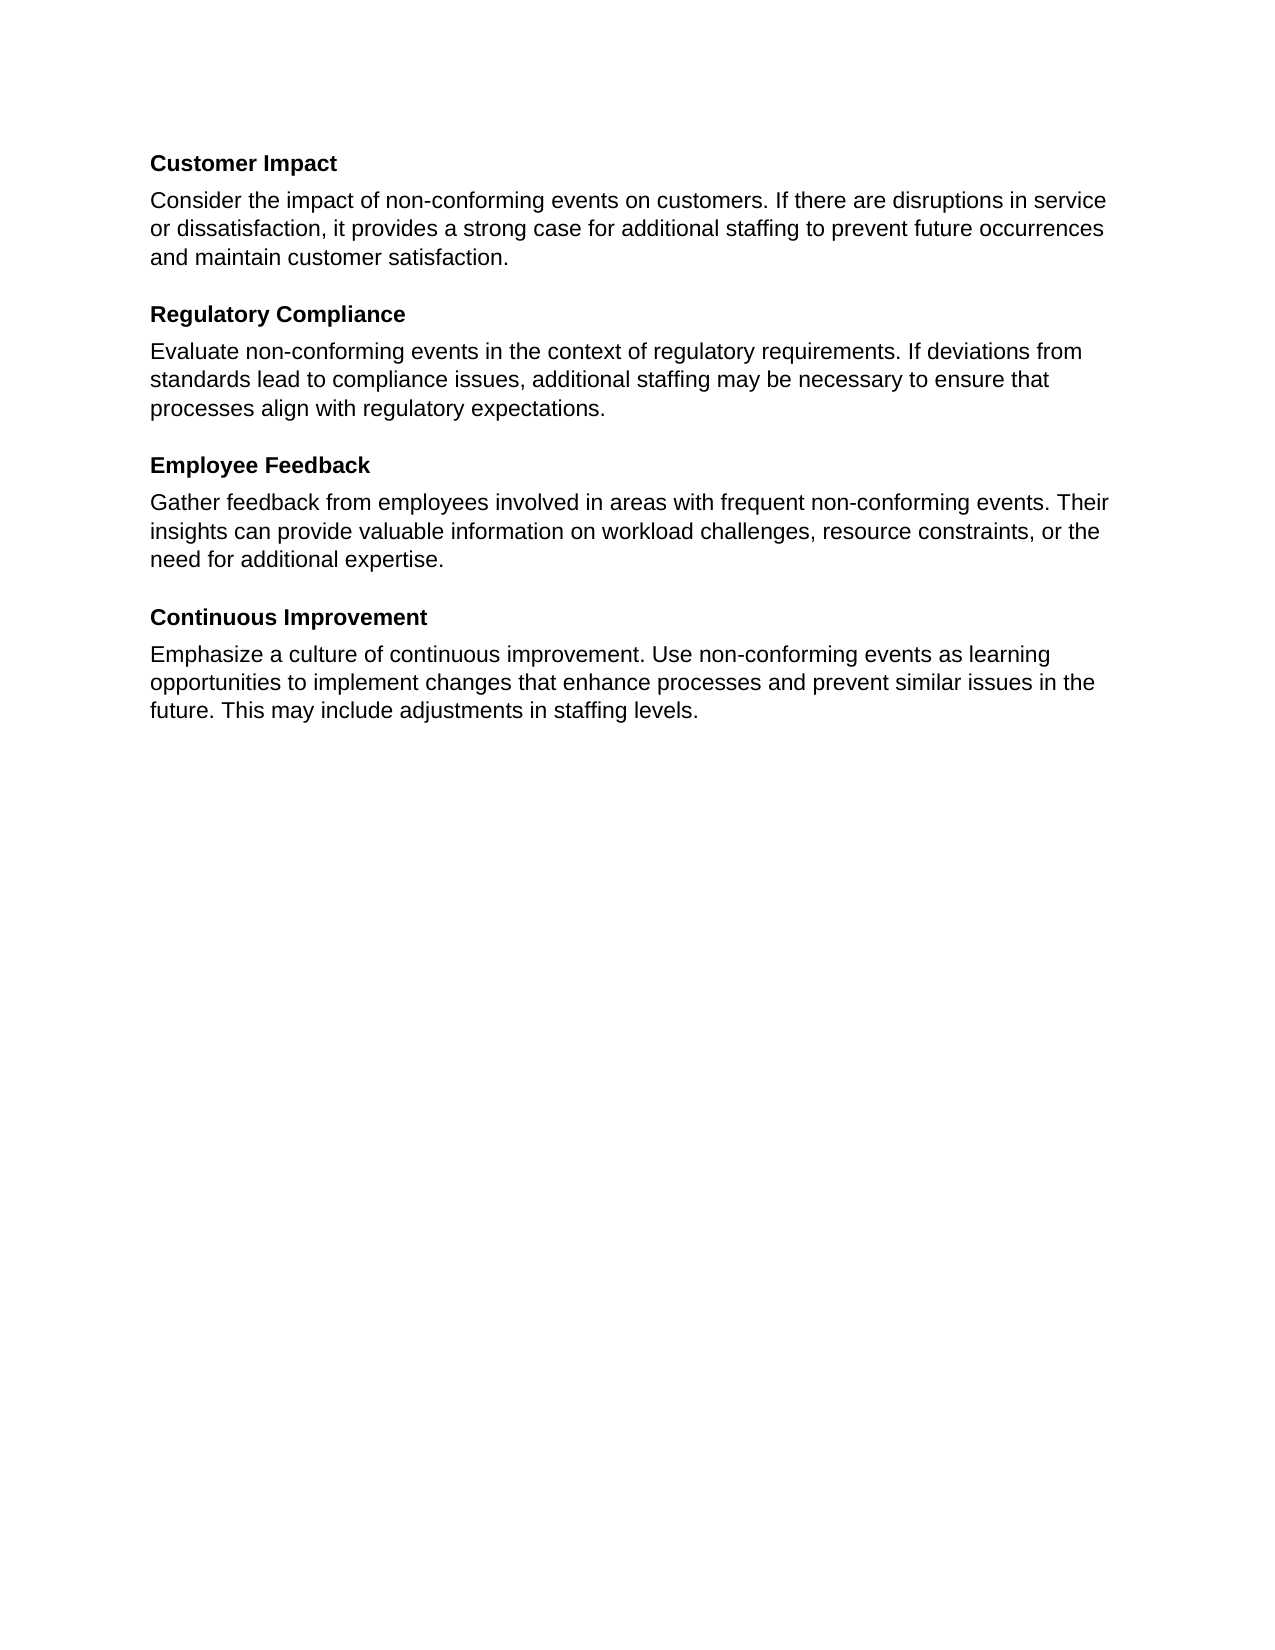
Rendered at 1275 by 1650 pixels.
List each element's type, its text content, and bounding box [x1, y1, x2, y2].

subtitle Employee Feedback [150, 452, 1125, 479]
subtitle Regulatory Compliance [150, 301, 1125, 328]
subtitle Customer Impact [150, 150, 1125, 176]
subtitle Continuous Improvement [150, 604, 1125, 630]
text Consider the impact of non-conforming events on customers. If there are disruptions in service or dissatisfaction, it provides a strong case for additional staffing to prevent future occurrences and maintain customer satisfaction. [150, 187, 1125, 270]
text Gather feedback from employees involved in areas with frequent non-conforming events. Their insights can provide valuable information on workload challenges, resource constraints, or the need for additional expertise. [150, 489, 1125, 572]
text Evaluate non-conforming events in the context of regulatory requirements. If deviations from standards lead to compliance issues, additional staffing may be necessary to ensure that processes align with regulatory expectations. [150, 338, 1125, 421]
text Emphasize a culture of continuous improvement. Use non-conforming events as learning opportunities to implement changes that enhance processes and prevent similar issues in the future. This may include adjustments in staffing levels. [150, 641, 1125, 724]
